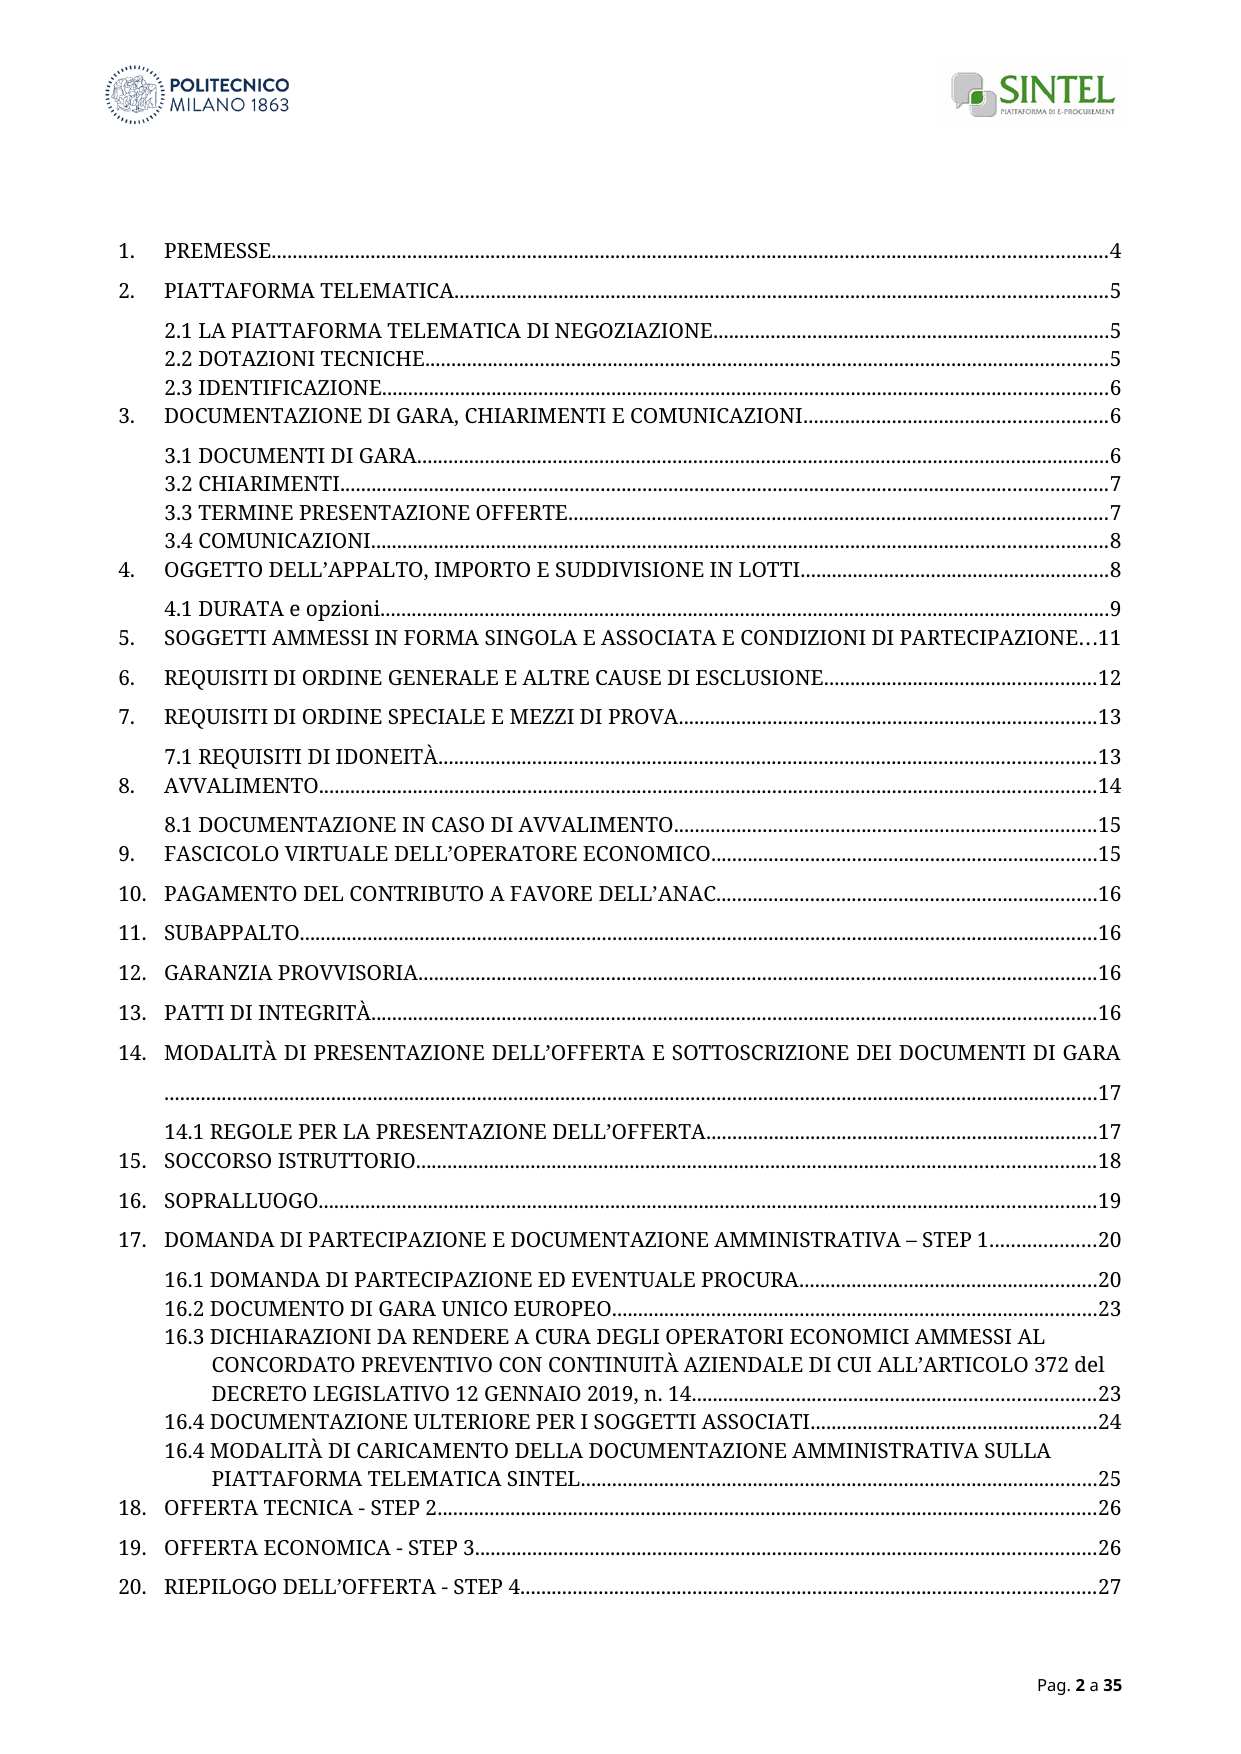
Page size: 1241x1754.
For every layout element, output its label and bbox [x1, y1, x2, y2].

picture [938, 59, 1128, 130]
picture [103, 63, 293, 126]
